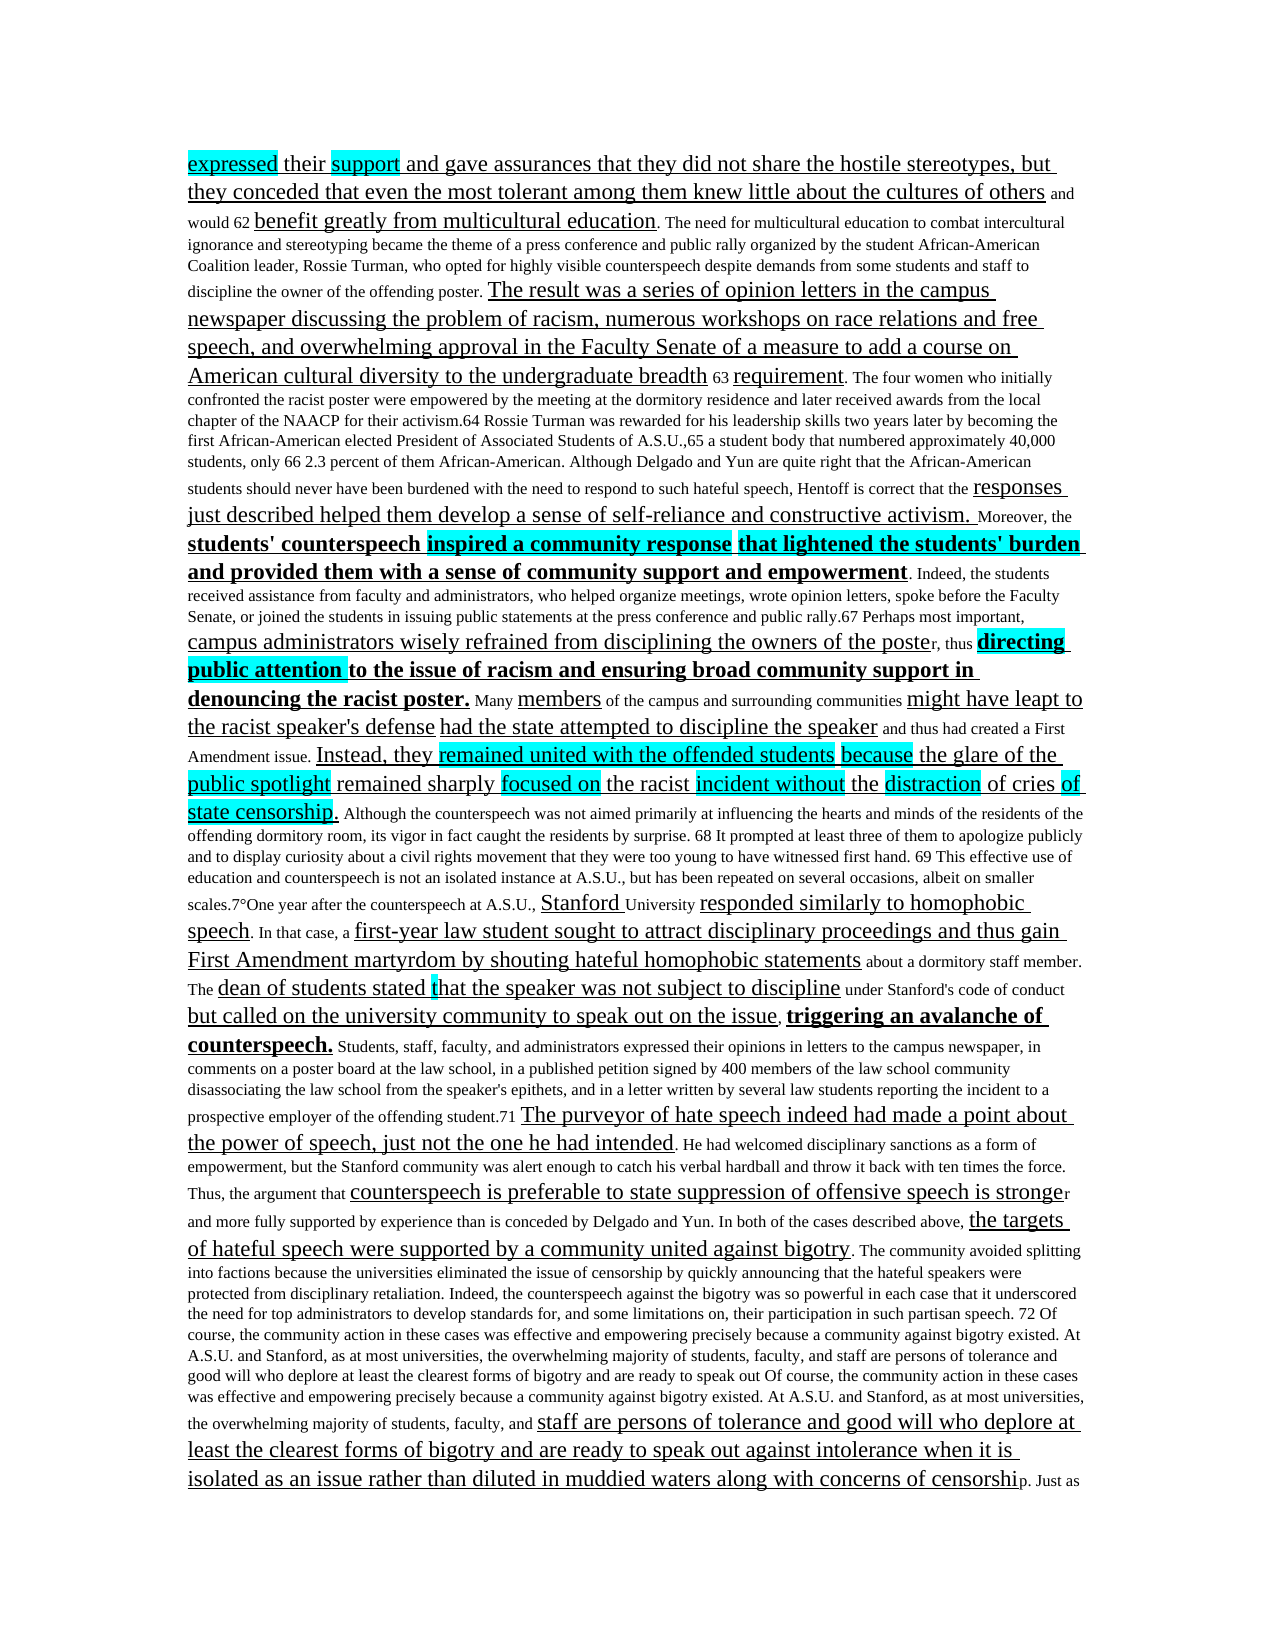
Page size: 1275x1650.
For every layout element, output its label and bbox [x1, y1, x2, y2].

text [187, 150, 1087, 1491]
